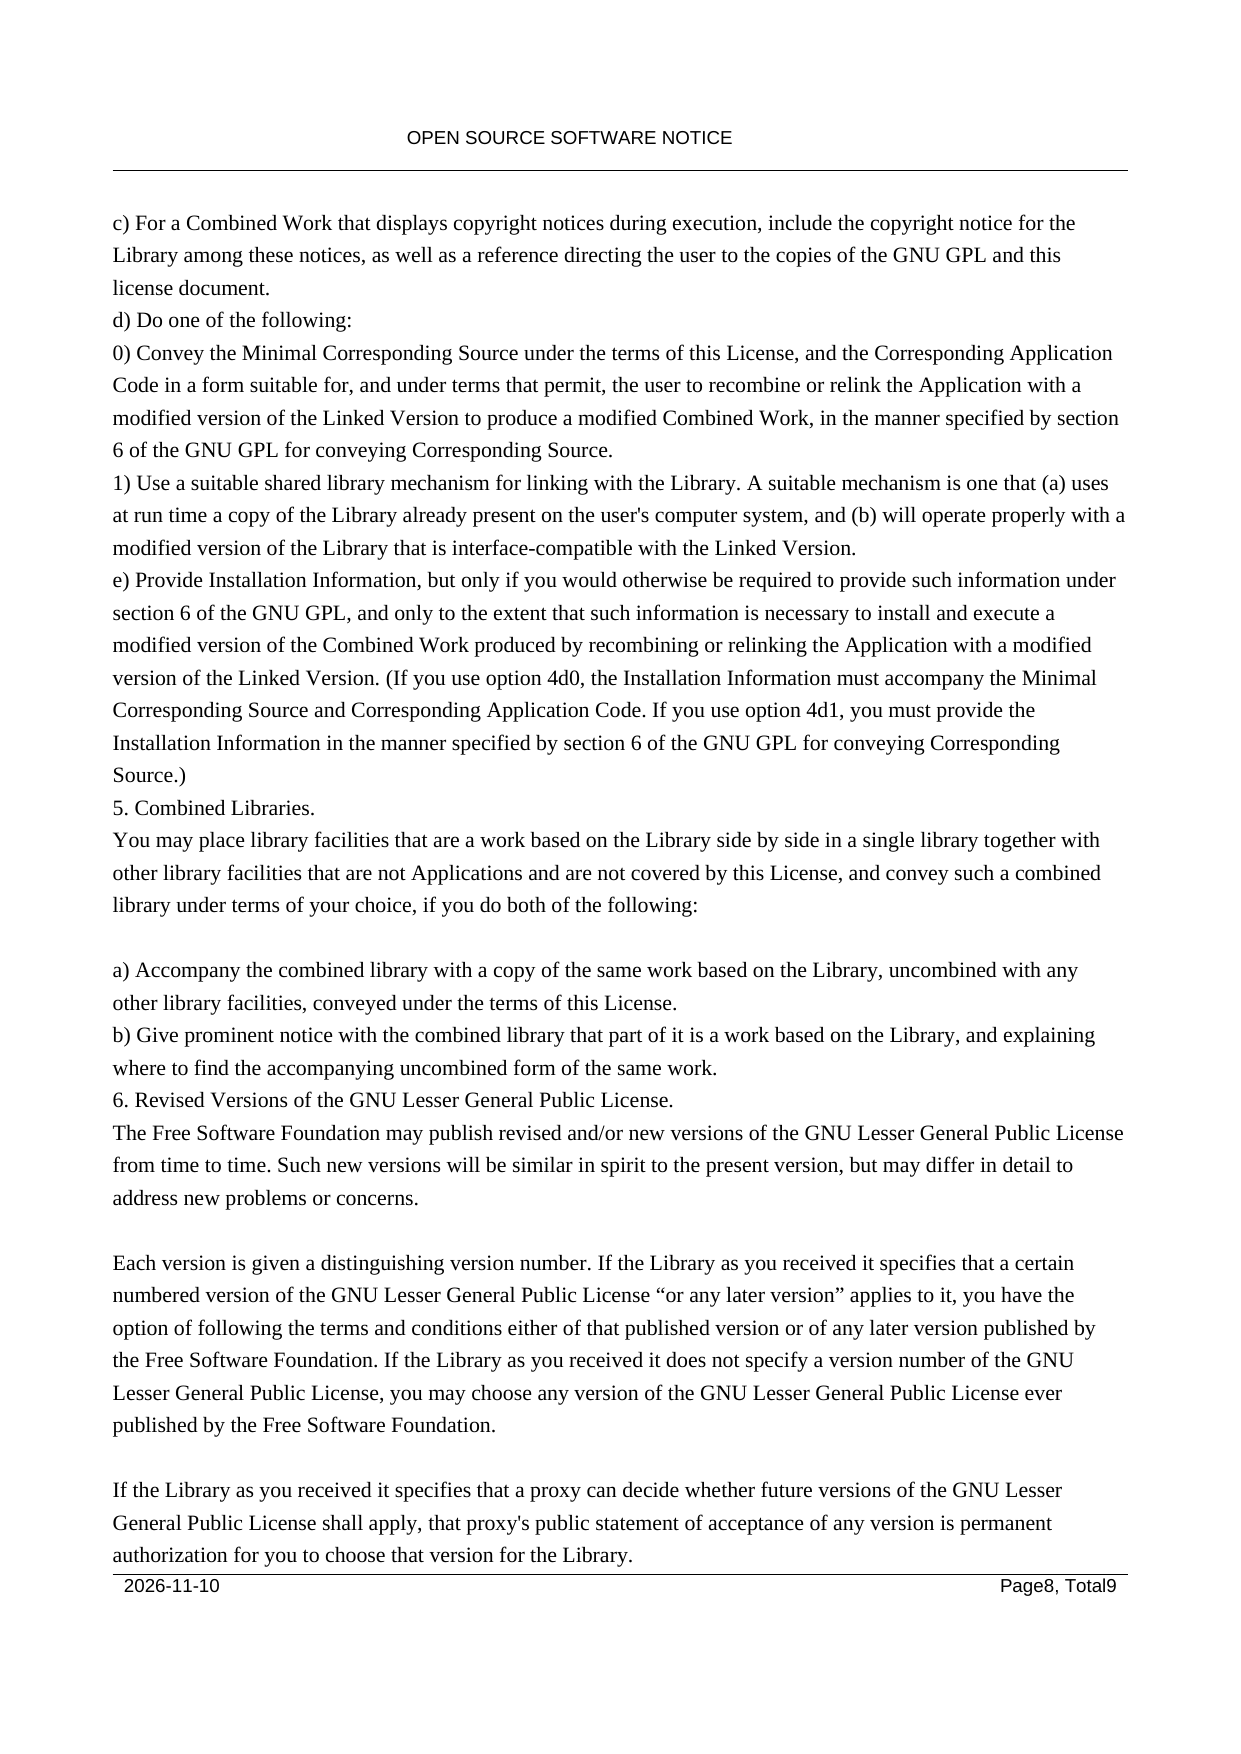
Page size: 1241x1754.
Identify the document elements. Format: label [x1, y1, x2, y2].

text [112, 206, 1128, 1571]
